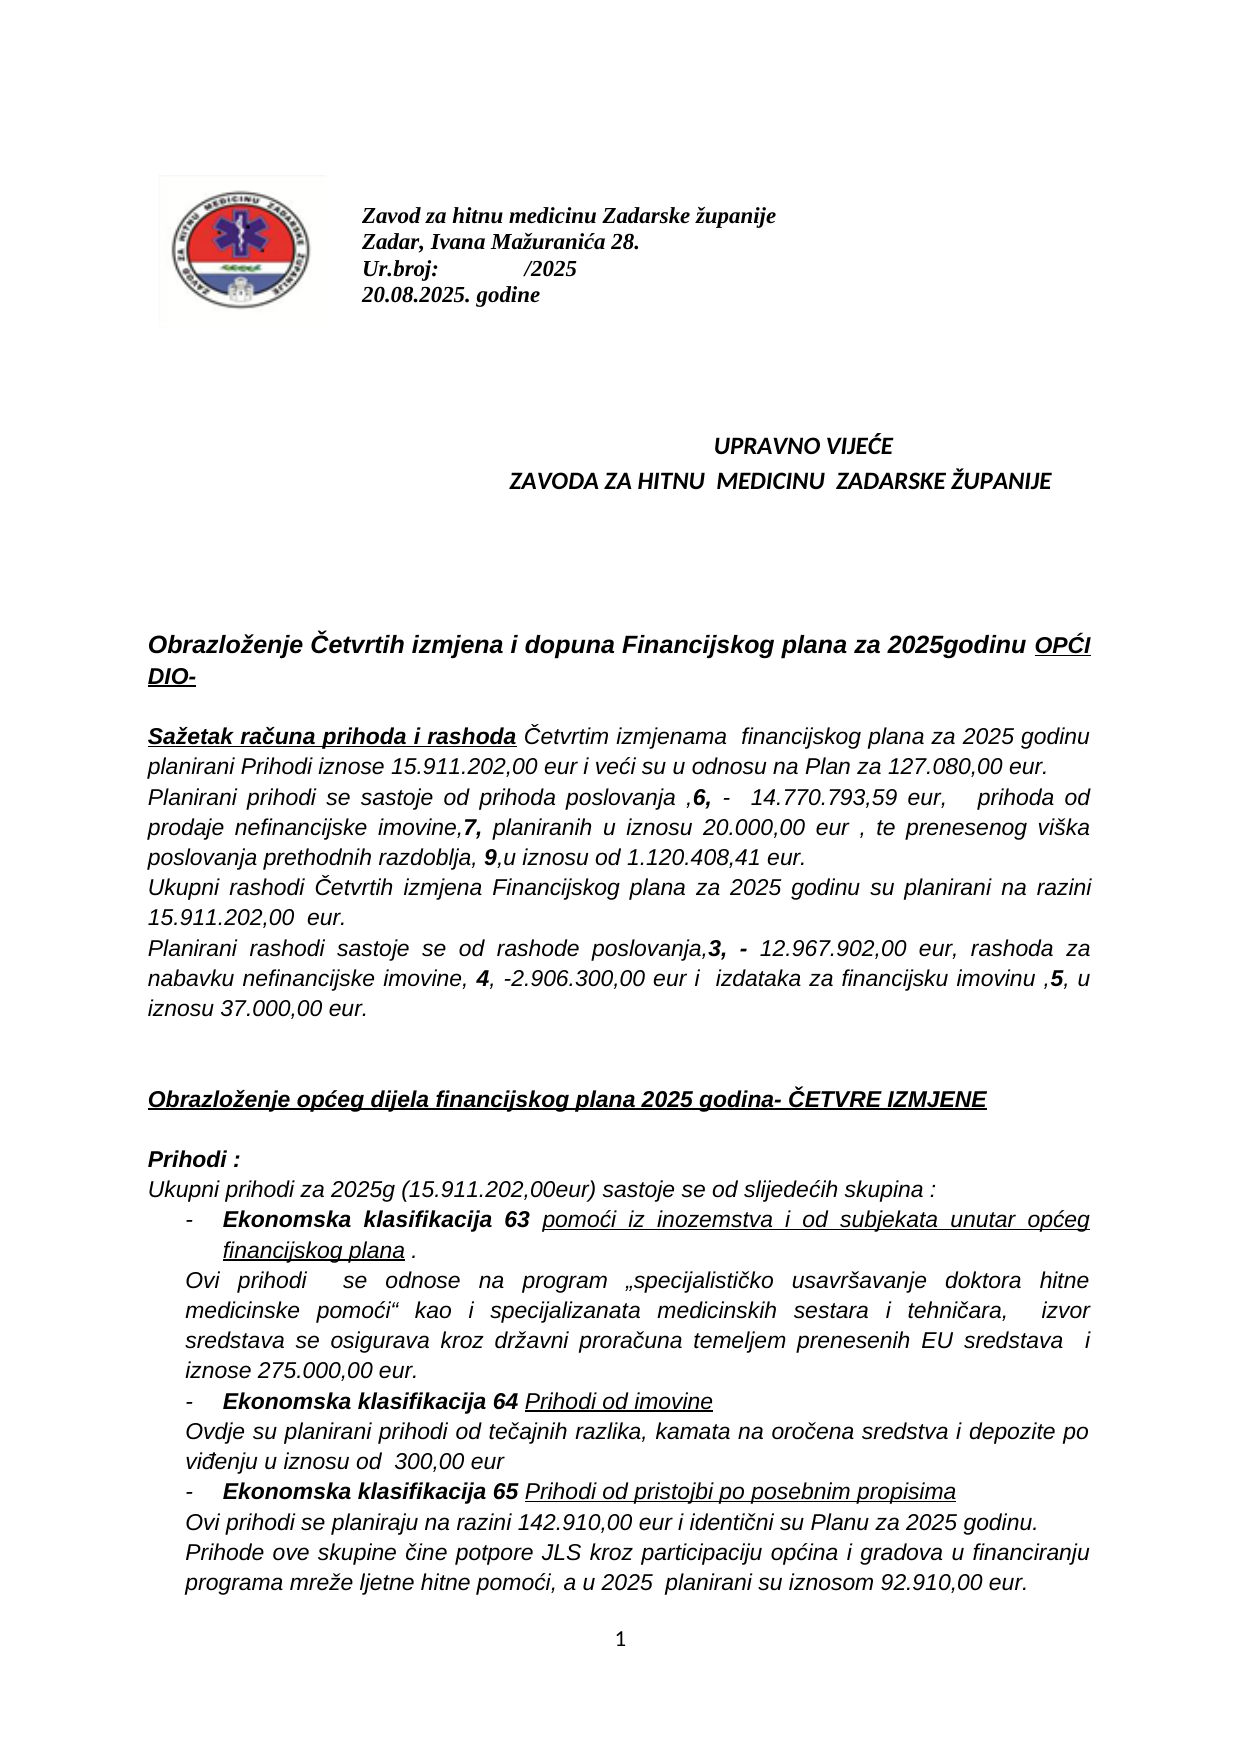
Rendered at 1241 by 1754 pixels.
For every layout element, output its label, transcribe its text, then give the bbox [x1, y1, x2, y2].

text UPRAVNO VIJEĆE [148, 430, 1093, 461]
list Ekonomska klasifikacija 63 pomoći iz inozemstva i od subjekata unutar općeg financijskog plana . [185, 1206, 1093, 1263]
text Ovdje su planirani prihodi od tečajnih razlika, kamata na oročena sredstva i depozite po viđenju u iznosu od 300,00 eur [185, 1418, 1093, 1474]
text Prihodi : [148, 1146, 1093, 1172]
text Obrazloženje Četvrtih izmjena i dopuna Financijskog plana za 2025godinu OPĆI DIO- [148, 630, 1093, 689]
table_header Zavod za hitnu medicinu Zadarske županije Zadar, Ivana Mažuranića 28. Ur.broj: /2025 20.08.2025. godine [351, 176, 1093, 338]
picture [158, 175, 330, 328]
text Ukupni rashodi Četvrtih izmjena Financijskog plana za 2025 godinu su planirani na razini 15.911.202,00 eur. [148, 874, 1093, 931]
text Sažetak računa prihoda i rashoda Četvrtim izmjenama financijskog plana za 2025 godinu planirani Prihodi iznose 15.911.202,00 eur i veći su u odnosu na Plan za 127.080,00 eur. [148, 723, 1093, 779]
list Ekonomska klasifikacija 65 Prihodi od pristojbi po posebnim propisima [185, 1478, 1093, 1504]
text Ukupni prihodi za 2025g (15.911.202,00eur) sastoje se od slijedećih skupina : [148, 1176, 1093, 1202]
text ZAVODA ZA HITNU MEDICINU ZADARSKE ŽUPANIJE [148, 465, 1093, 496]
text Planirani prihodi se sastoje od prihoda poslovanja ,6, - 14.770.793,59 eur, prihoda od prodaje nefinancijske imovine,7, planiranih u iznosu 20.000,00 eur , te prenesenog viška poslovanja prethodnih razdoblja, 9,u iznosu od 1.120.408,41 eur. [148, 783, 1093, 870]
text Prihode ove skupine čine potpore JLS kroz participaciju općina i gradova u financiranju programa mreže ljetne hitne pomoći, a u 2025 planirani su iznosom 92.910,00 eur. [185, 1539, 1093, 1595]
text Planirani rashodi sastoje se od rashode poslovanja,3, - 12.967.902,00 eur, rashoda za nabavku nefinancijske imovine, 4, -2.906.300,00 eur i izdataka za financijsku imovinu ,5, u iznosu 37.000,00 eur. [148, 934, 1093, 1021]
text Ovi prihodi se odnose na program „specijalističko usavršavanje doktora hitne medicinske pomoći“ kao i specijalizanata medicinskih sestara i tehničara, izvor sredstava se osigurava kroz državni proračuna temeljem prenesenih EU sredstava i iznose 275.000,00 eur. [185, 1267, 1093, 1384]
list Ekonomska klasifikacija 64 Prihodi od imovine [185, 1388, 1093, 1414]
table_header [148, 176, 351, 338]
text Ovi prihodi se planiraju na razini 142.910,00 eur i identični su Planu za 2025 godinu. [185, 1508, 1093, 1535]
text Obrazloženje općeg dijela financijskog plana 2025 godina- ČETVRE IZMJENE [148, 1086, 1093, 1112]
